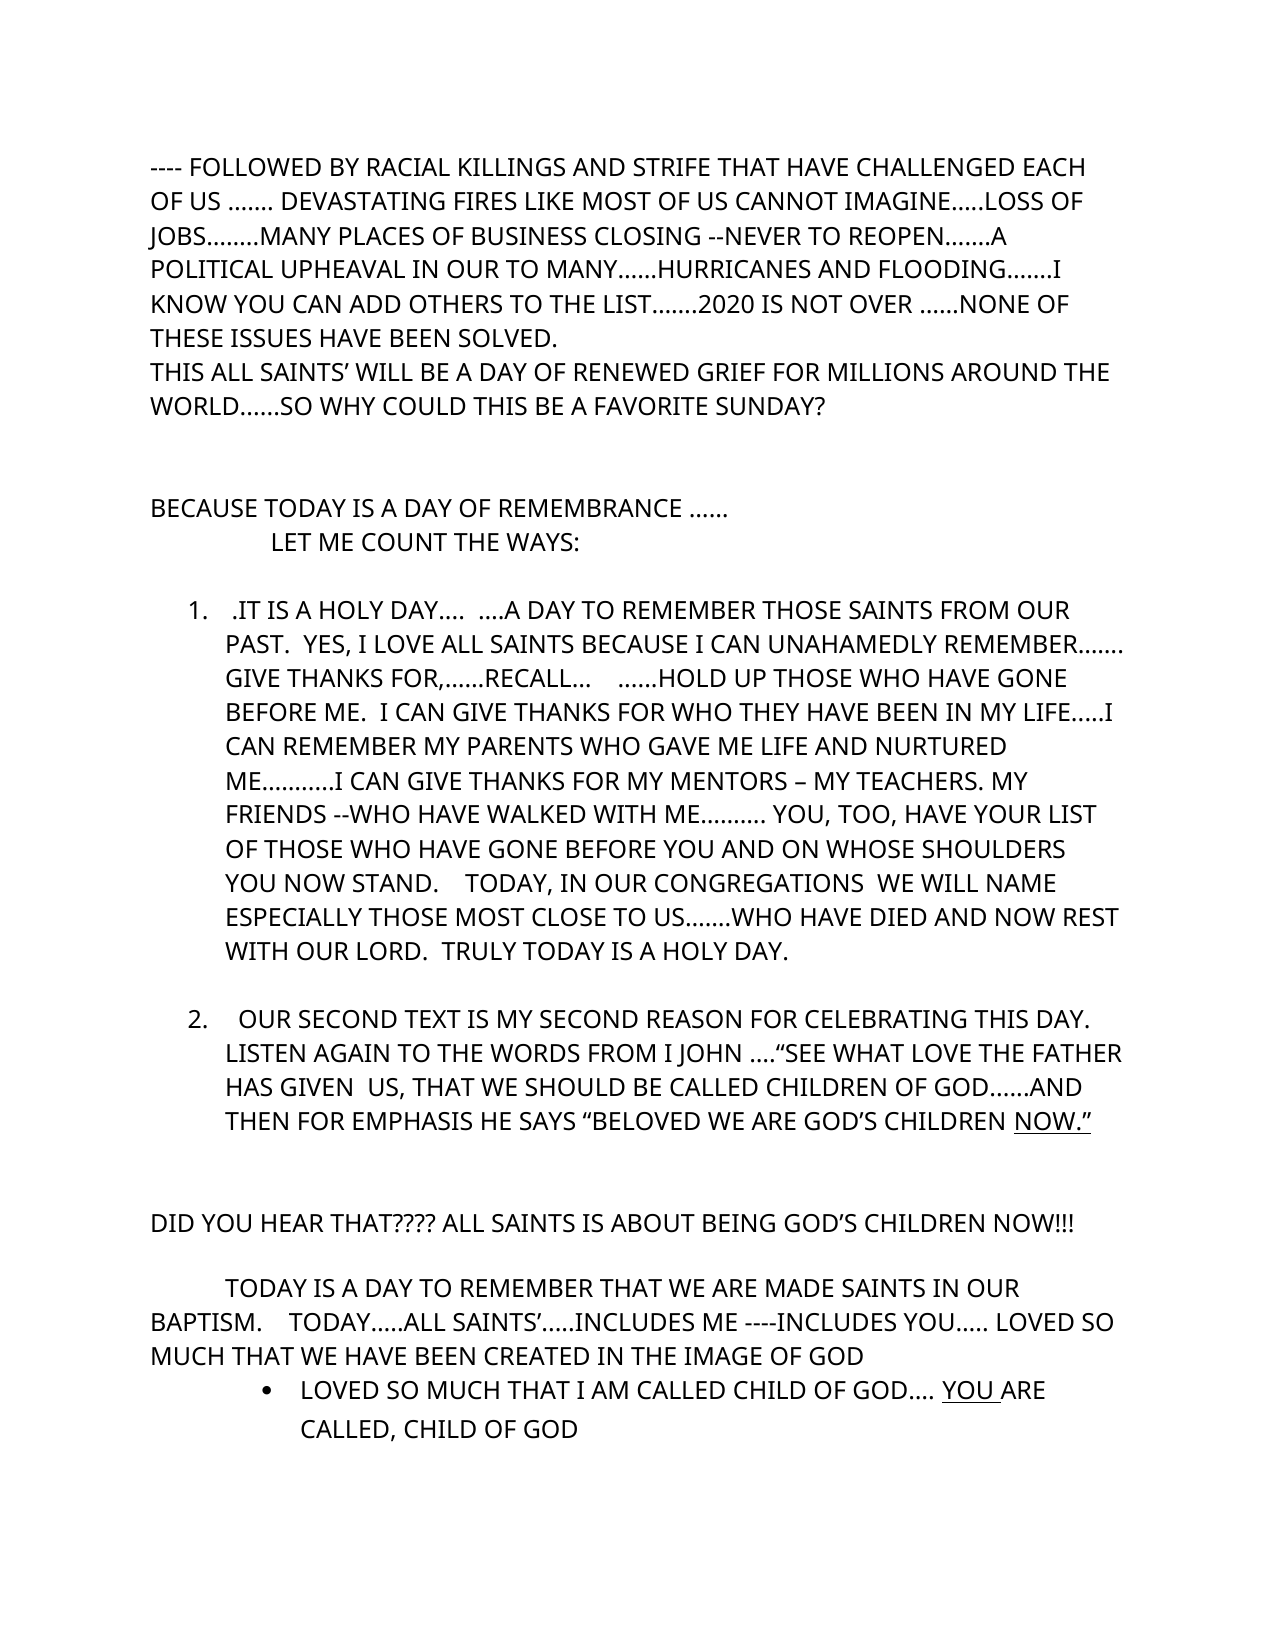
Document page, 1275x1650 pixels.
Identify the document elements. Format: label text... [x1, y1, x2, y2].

text THIS ALL SAINTS’ WILL BE A DAY OF RENEWED GRIEF FOR MILLIONS AROUND THE WORLD......SO WHY COULD THIS BE A FAVORITE SUNDAY? [150, 354, 1125, 422]
text DID YOU HEAR THAT???? ALL SAINTS IS ABOUT BEING GOD’S CHILDREN NOW!!! [150, 1206, 1125, 1240]
text LET ME COUNT THE WAYS: [150, 525, 1125, 559]
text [150, 150, 1125, 354]
list LOVED SO MUCH THAT I AM CALLED CHILD OF GOD…. YOU ARE CALLED, CHILD OF GOD [262, 1373, 1125, 1446]
list .IT IS A HOLY DAY.... ….A DAY TO REMEMBER THOSE SAINTS FROM OUR PAST. YES, I LOVE ALL SAINTS BECAUSE I CAN UNAHAMEDLY REMEMBER……. GIVE THANKS FOR,……RECALL… ......HOLD UP THOSE WHO HAVE GONE BEFORE ME. I CAN GIVE THANKS FOR WHO THEY HAVE BEEN IN MY LIFE.....I CAN REMEMBER MY PARENTS WHO GAVE ME LIFE AND NURTURED ME…….....I CAN GIVE THANKS FOR MY MENTORS – MY TEACHERS. MY FRIENDS --WHO HAVE WALKED WITH ME………. YOU, TOO, HAVE YOUR LIST OF THOSE WHO HAVE GONE BEFORE YOU AND ON WHOSE SHOULDERS YOU NOW STAND. TODAY, IN OUR CONGREGATIONS WE WILL NAME ESPECIALLY THOSE MOST CLOSE TO US…….WHO HAVE DIED AND NOW REST WITH OUR LORD. TRULY TODAY IS A HOLY DAY. [187, 593, 1125, 967]
list OUR SECOND TEXT IS MY SECOND REASON FOR CELEBRATING THIS DAY. LISTEN AGAIN TO THE WORDS FROM I JOHN ….“SEE WHAT LOVE THE FATHER HAS GIVEN US, THAT WE SHOULD BE CALLED CHILDREN OF GOD......AND THEN FOR EMPHASIS HE SAYS “BELOVED WE ARE GOD’S CHILDREN NOW.” [187, 1002, 1125, 1138]
text TODAY IS A DAY TO REMEMBER THAT WE ARE MADE SAINTS IN OUR BAPTISM. TODAY…..ALL SAINTS’.....INCLUDES ME ----INCLUDES YOU….. LOVED SO MUCH THAT WE HAVE BEEN CREATED IN THE IMAGE OF GOD [150, 1271, 1125, 1373]
text BECAUSE TODAY IS A DAY OF REMEMBRANCE …… [150, 491, 1125, 525]
